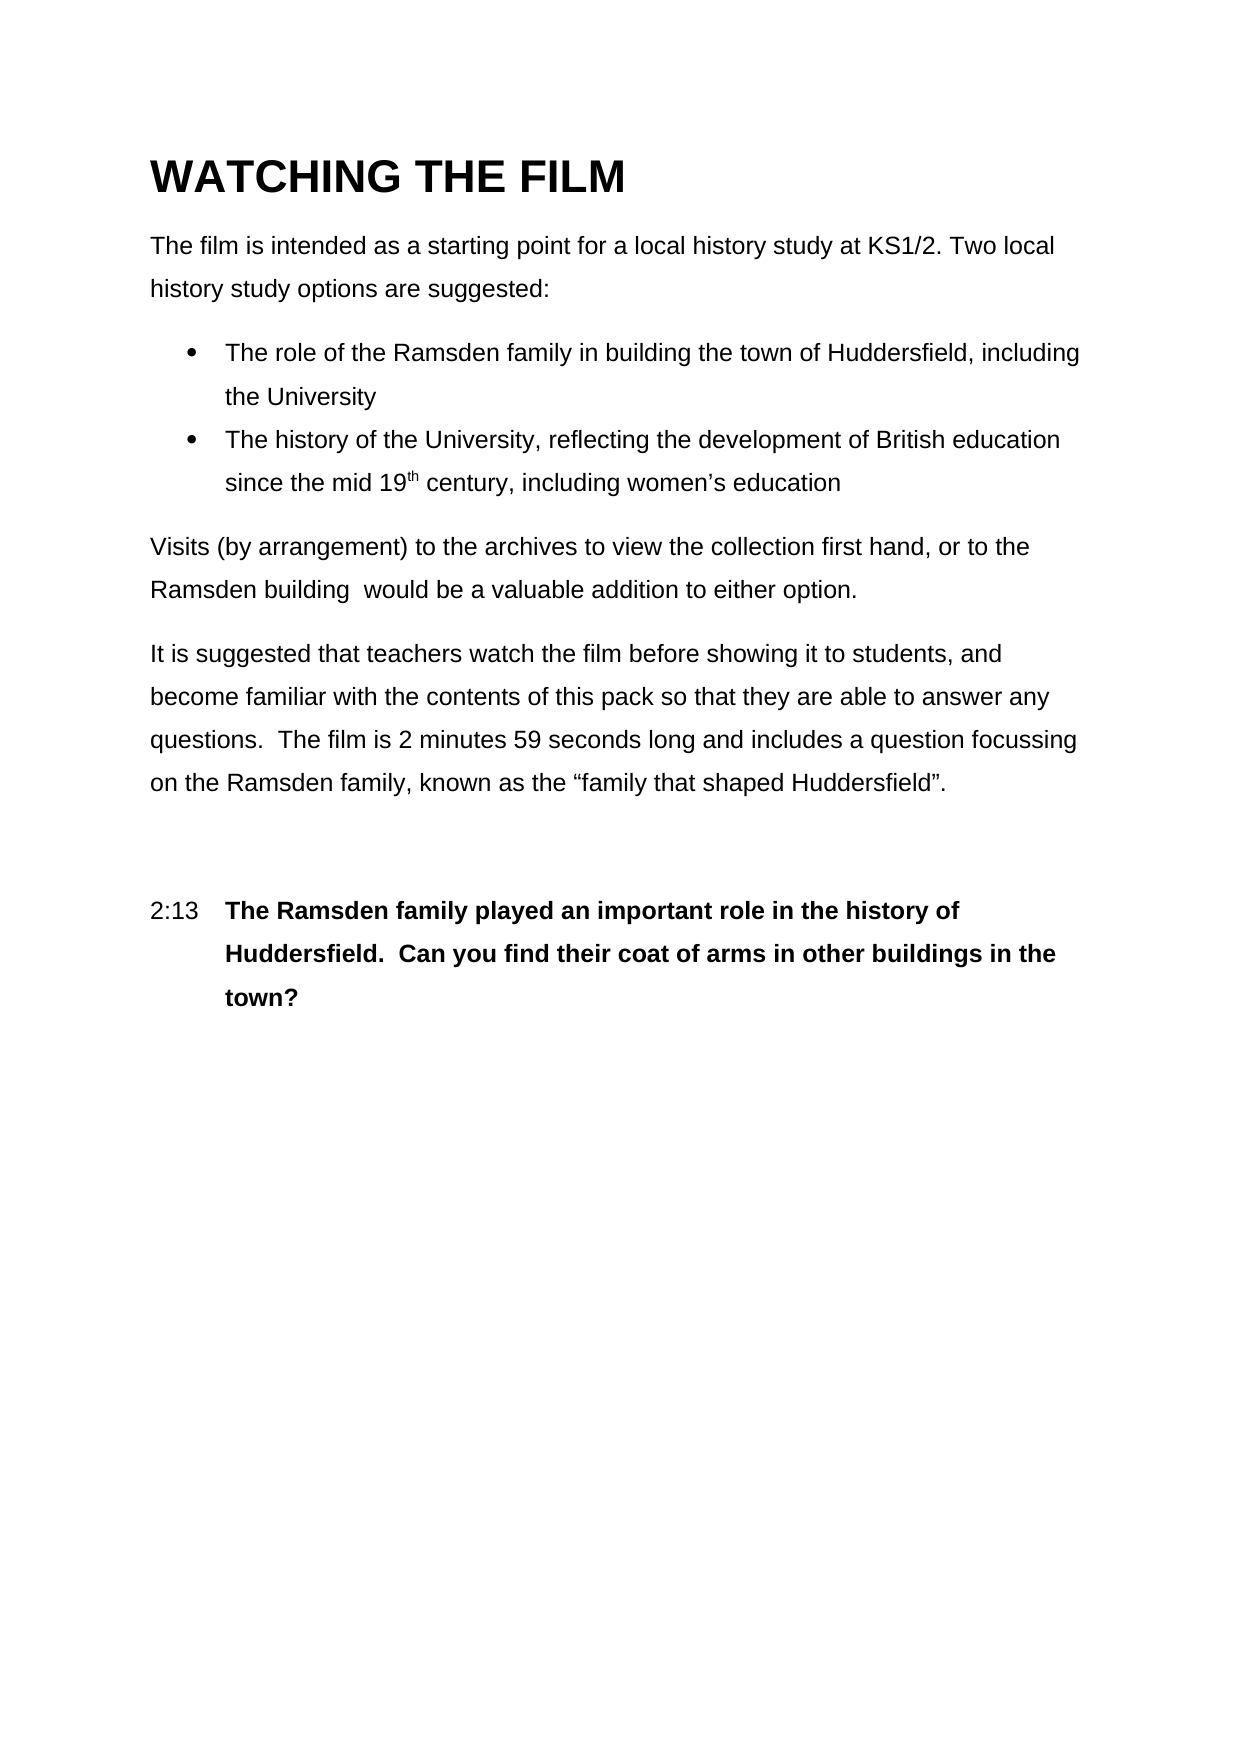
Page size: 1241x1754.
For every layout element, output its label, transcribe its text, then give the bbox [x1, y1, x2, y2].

text It is suggested that teachers watch the film before showing it to students, and become familiar with the contents of this pack so that they are able to answer any questions. The film is 2 minutes 59 seconds long and includes a question focussing on the Ramsden family, known as the “family that shaped Huddersfield”. [150, 639, 1090, 797]
text Visits (by arrangement) to the archives to view the collection first hand, or to the Ramsden building would be a valuable addition to either option. [150, 532, 1090, 604]
text 2:13 The Ramsden family played an important role in the history of Huddersfield. Can you find their coat of arms in other buildings in the town? [150, 896, 1090, 1011]
list The history of the University, reflecting the development of British education since the mid 19th century, including women’s education [187, 425, 1090, 497]
list The role of the Ramsden family in building the town of Huddersfield, including the University [187, 338, 1090, 410]
text The film is intended as a starting point for a local history study at KS1/2. Two local history study options are suggested: [150, 231, 1090, 303]
text WATCHING THE FILM [150, 150, 1090, 203]
